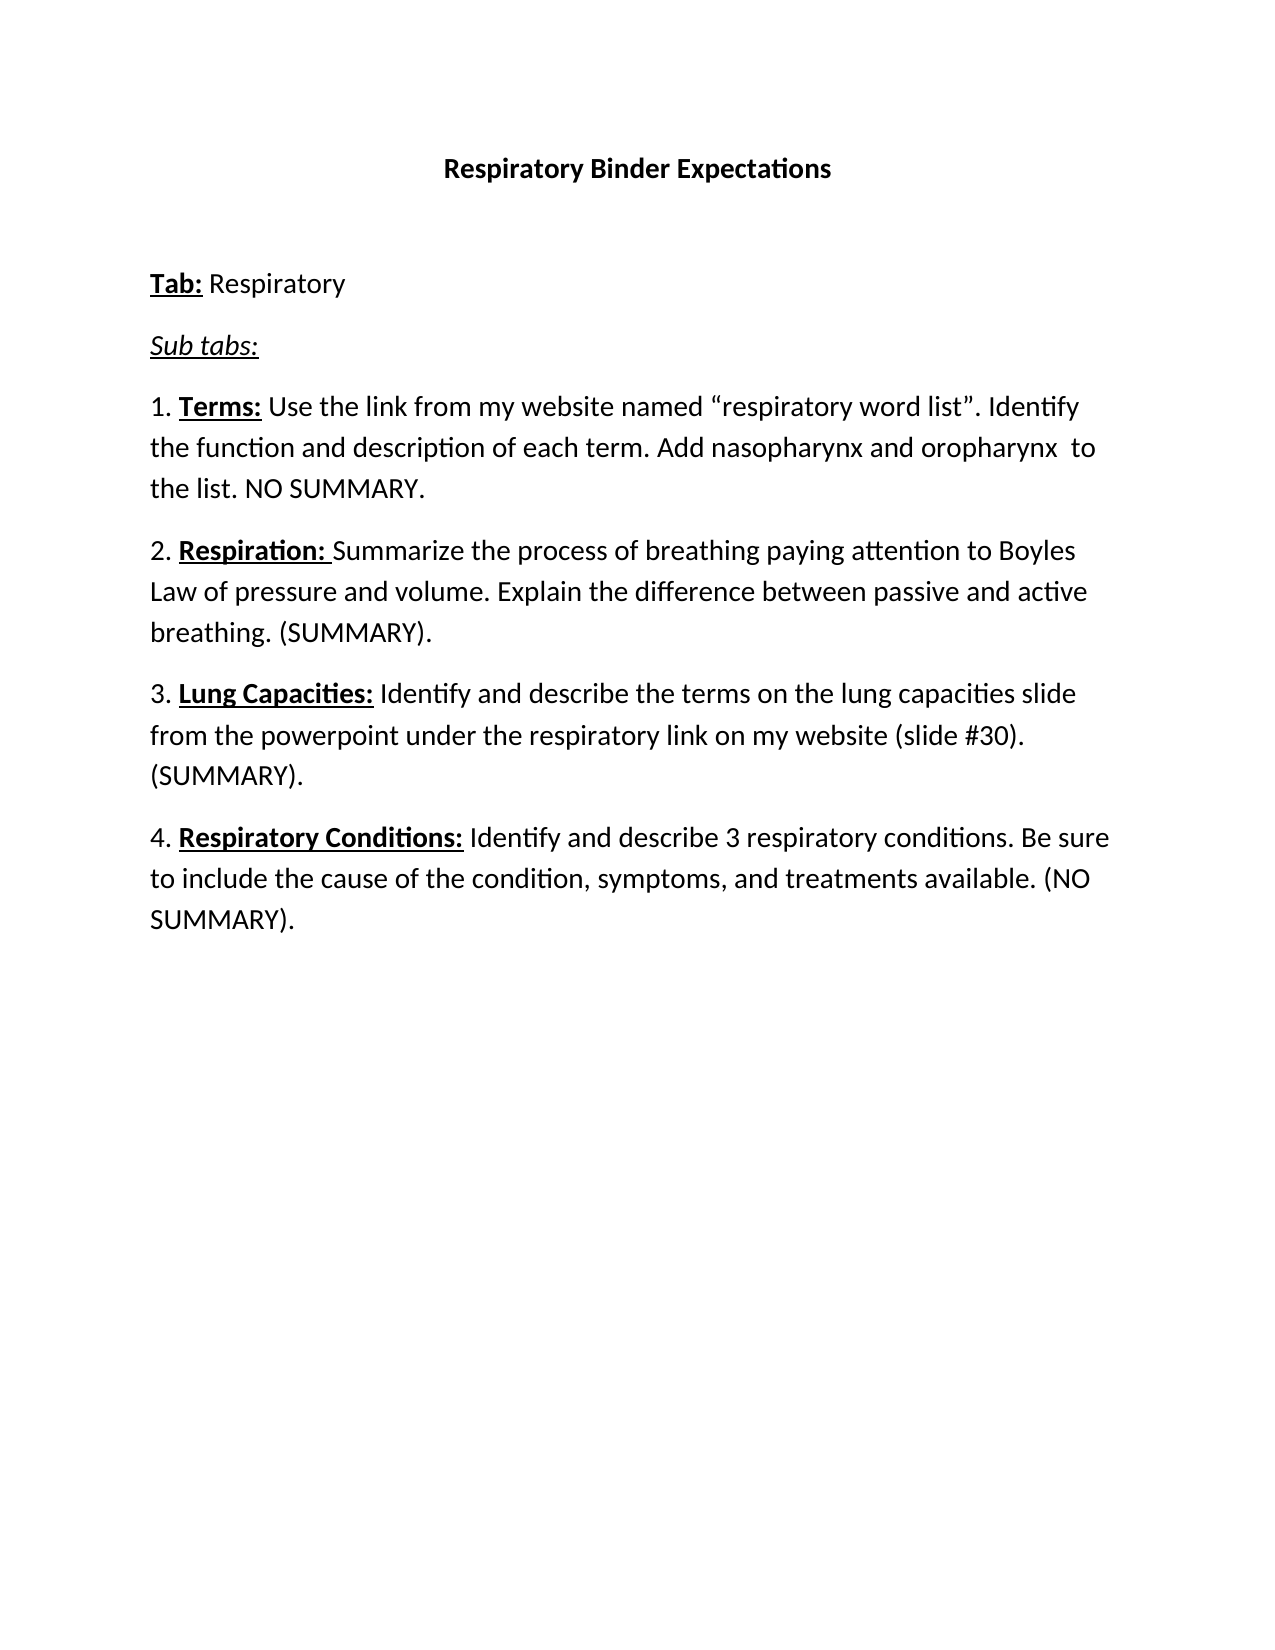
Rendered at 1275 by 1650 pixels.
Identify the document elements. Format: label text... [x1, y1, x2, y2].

text 3. Lung Capacities: Identify and describe the terms on the lung capacities slide from the powerpoint under the respiratory link on my website (slide #30). (SUMMARY). [150, 676, 1125, 793]
text Tab: Respiratory [150, 265, 1125, 300]
text 4. Respiratory Conditions: Identify and describe 3 respiratory conditions. Be sure to include the cause of the condition, symptoms, and treatments available. (NO SUMMARY). [150, 819, 1125, 937]
text Respiratory Binder Expectations [150, 150, 1125, 186]
text 2. Respiration: Summarize the process of breathing paying attention to Boyles Law of pressure and volume. Explain the difference between passive and active breathing. (SUMMARY). [150, 532, 1125, 649]
text 1. Terms: Use the link from my website named “respiratory word list”. Identify the function and description of each term. Add nasopharynx and oropharynx to the list. NO SUMMARY. [150, 388, 1125, 506]
text Sub tabs: [150, 327, 1125, 362]
